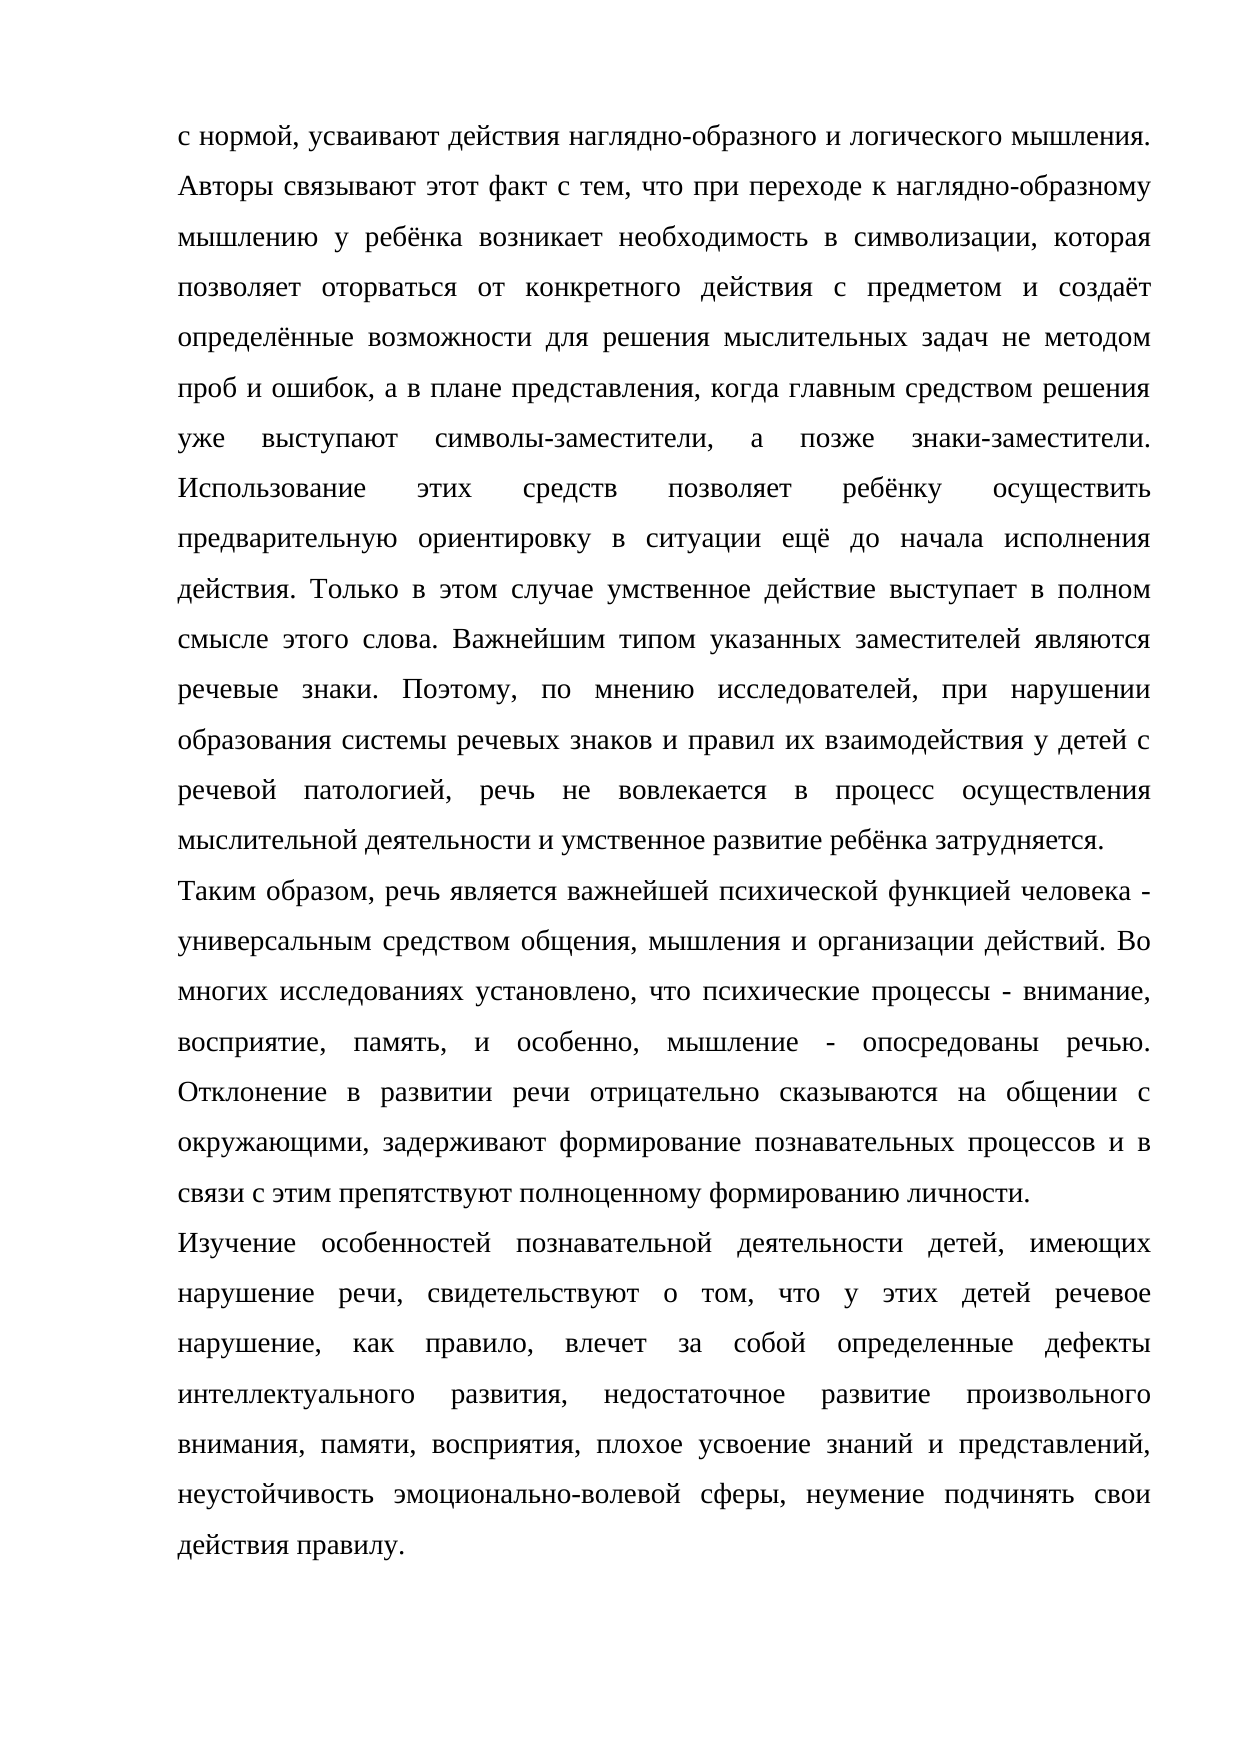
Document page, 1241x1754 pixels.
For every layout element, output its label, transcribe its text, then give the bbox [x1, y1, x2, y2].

text Изучение особенностей познавательной деятельности детей, имеющих нарушение речи, свидетельствуют о том, что у этих детей речевое нарушение, как правило, влечет за собой определенные дефекты интеллектуального развития, недостаточное развитие произвольного внимания, памяти, восприятия, плохое усвоение знаний и представлений, неустойчивость эмоционально-волевой сферы, неумение подчинять свои действия правилу. [177, 1225, 1152, 1560]
text Таким образом, речь является важнейшей психической функцией человека - универсальным средством общения, мышления и организации действий. Во многих исследованиях установлено, что психические процессы - внимание, восприятие, память, и особенно, мышление - опосредованы речью. Отклонение в развитии речи отрицательно сказываются на общении с окружающими, задерживают формирование познавательных процессов и в связи с этим препятствуют полноценному формированию личности. [177, 873, 1152, 1208]
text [177, 118, 1152, 856]
